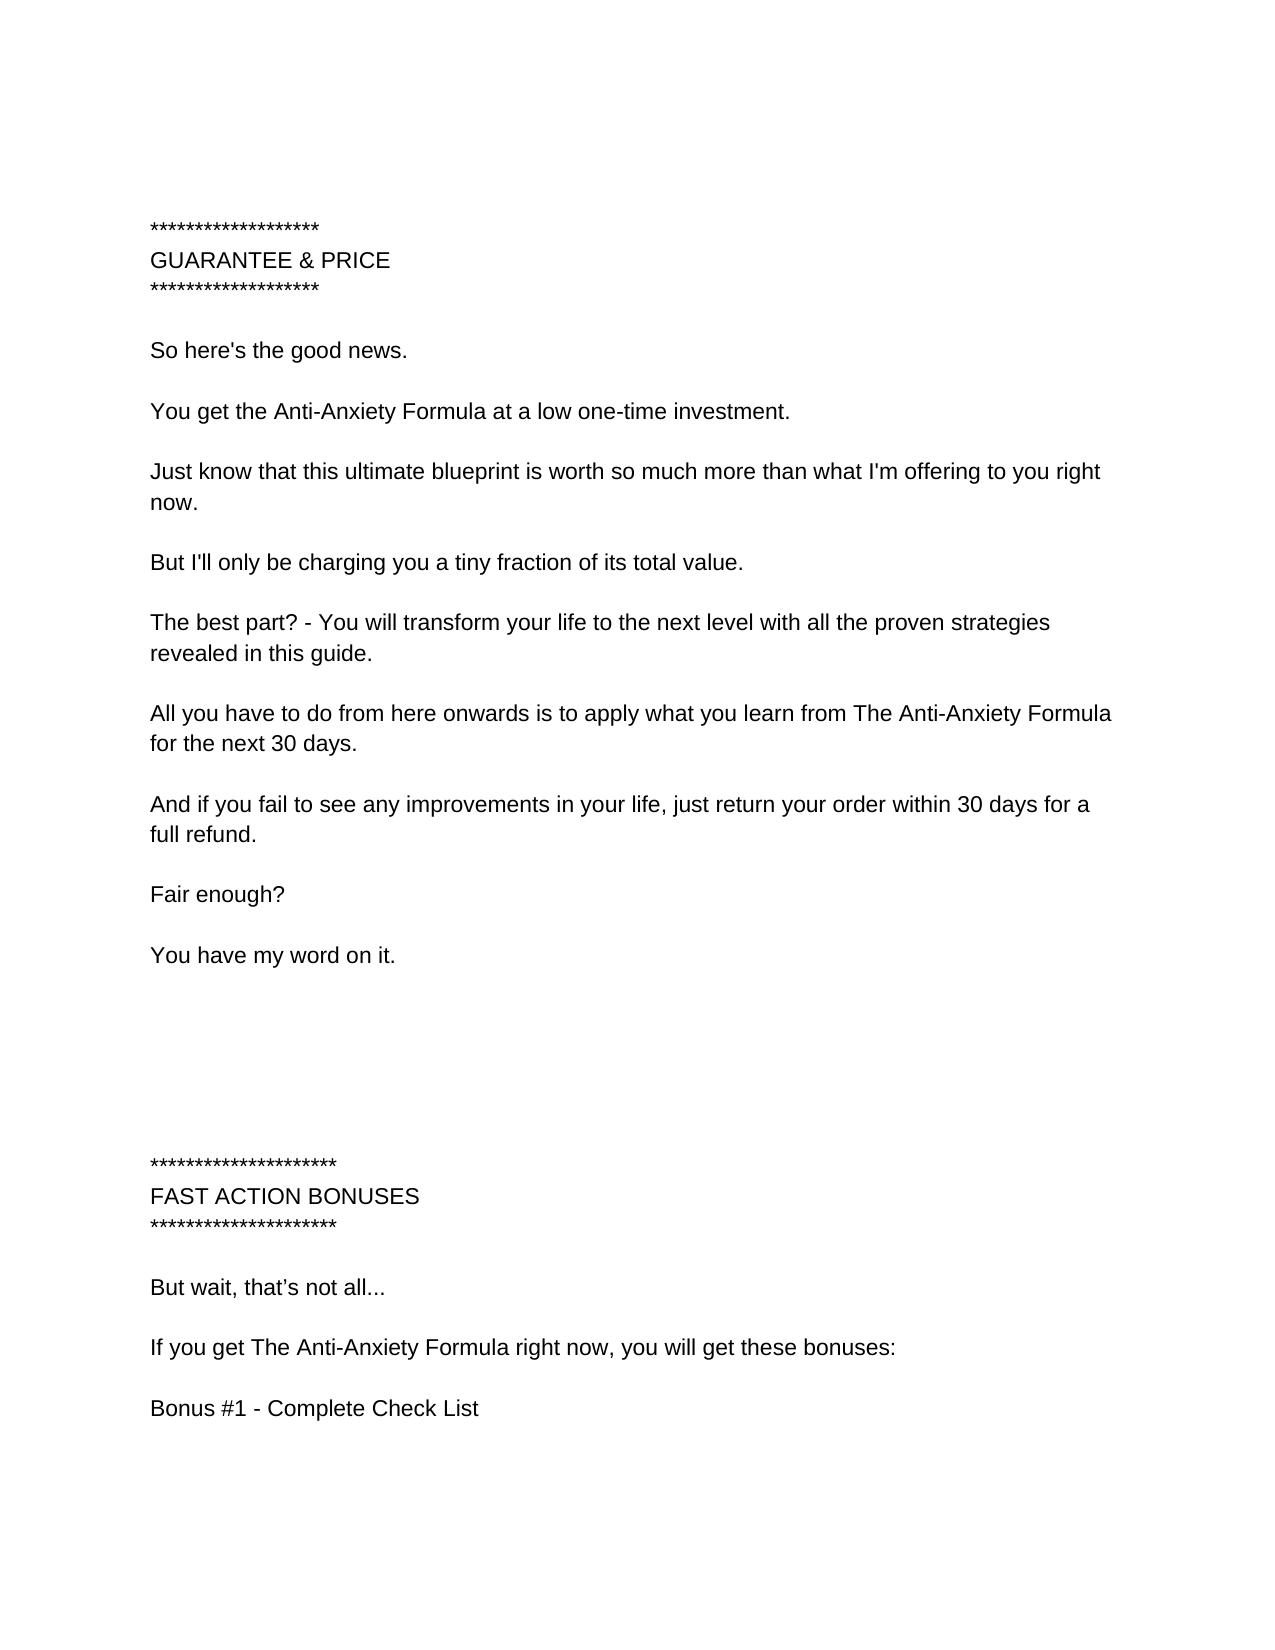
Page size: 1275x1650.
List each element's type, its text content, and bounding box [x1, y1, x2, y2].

text If you get The Anti-Anxiety Formula right now, you will get these bonuses: [150, 1334, 1125, 1361]
text ******************* [150, 217, 1125, 243]
text You have my word on it. [150, 942, 1125, 968]
text And if you fail to see any improvements in your life, just return your order within 30 days for a full refund. [150, 791, 1125, 847]
text ********************* [150, 1213, 1125, 1240]
text ******************* [150, 277, 1125, 303]
text All you have to do from here onwards is to apply what you learn from The Anti-Anxiety Formula for the next 30 days. [150, 700, 1125, 756]
text Just know that this ultimate blueprint is worth so much more than what I'm offering to you right now. [150, 458, 1125, 515]
text The best part? - You will transform your life to the next level with all the proven strategies revealed in this guide. [150, 609, 1125, 666]
text Bonus #1 - Complete Check List [150, 1395, 1125, 1421]
text You get the Anti-Anxiety Formula at a low one-time investment. [150, 398, 1125, 424]
text So here's the good news. [150, 337, 1125, 364]
text ********************* [150, 1153, 1125, 1179]
text Fair enough? [150, 881, 1125, 907]
text But wait, that’s not all... [150, 1274, 1125, 1300]
text GUARANTEE & PRICE [150, 247, 1125, 273]
text FAST ACTION BONUSES [150, 1183, 1125, 1209]
text But I'll only be charging you a tiny fraction of its total value. [150, 549, 1125, 575]
